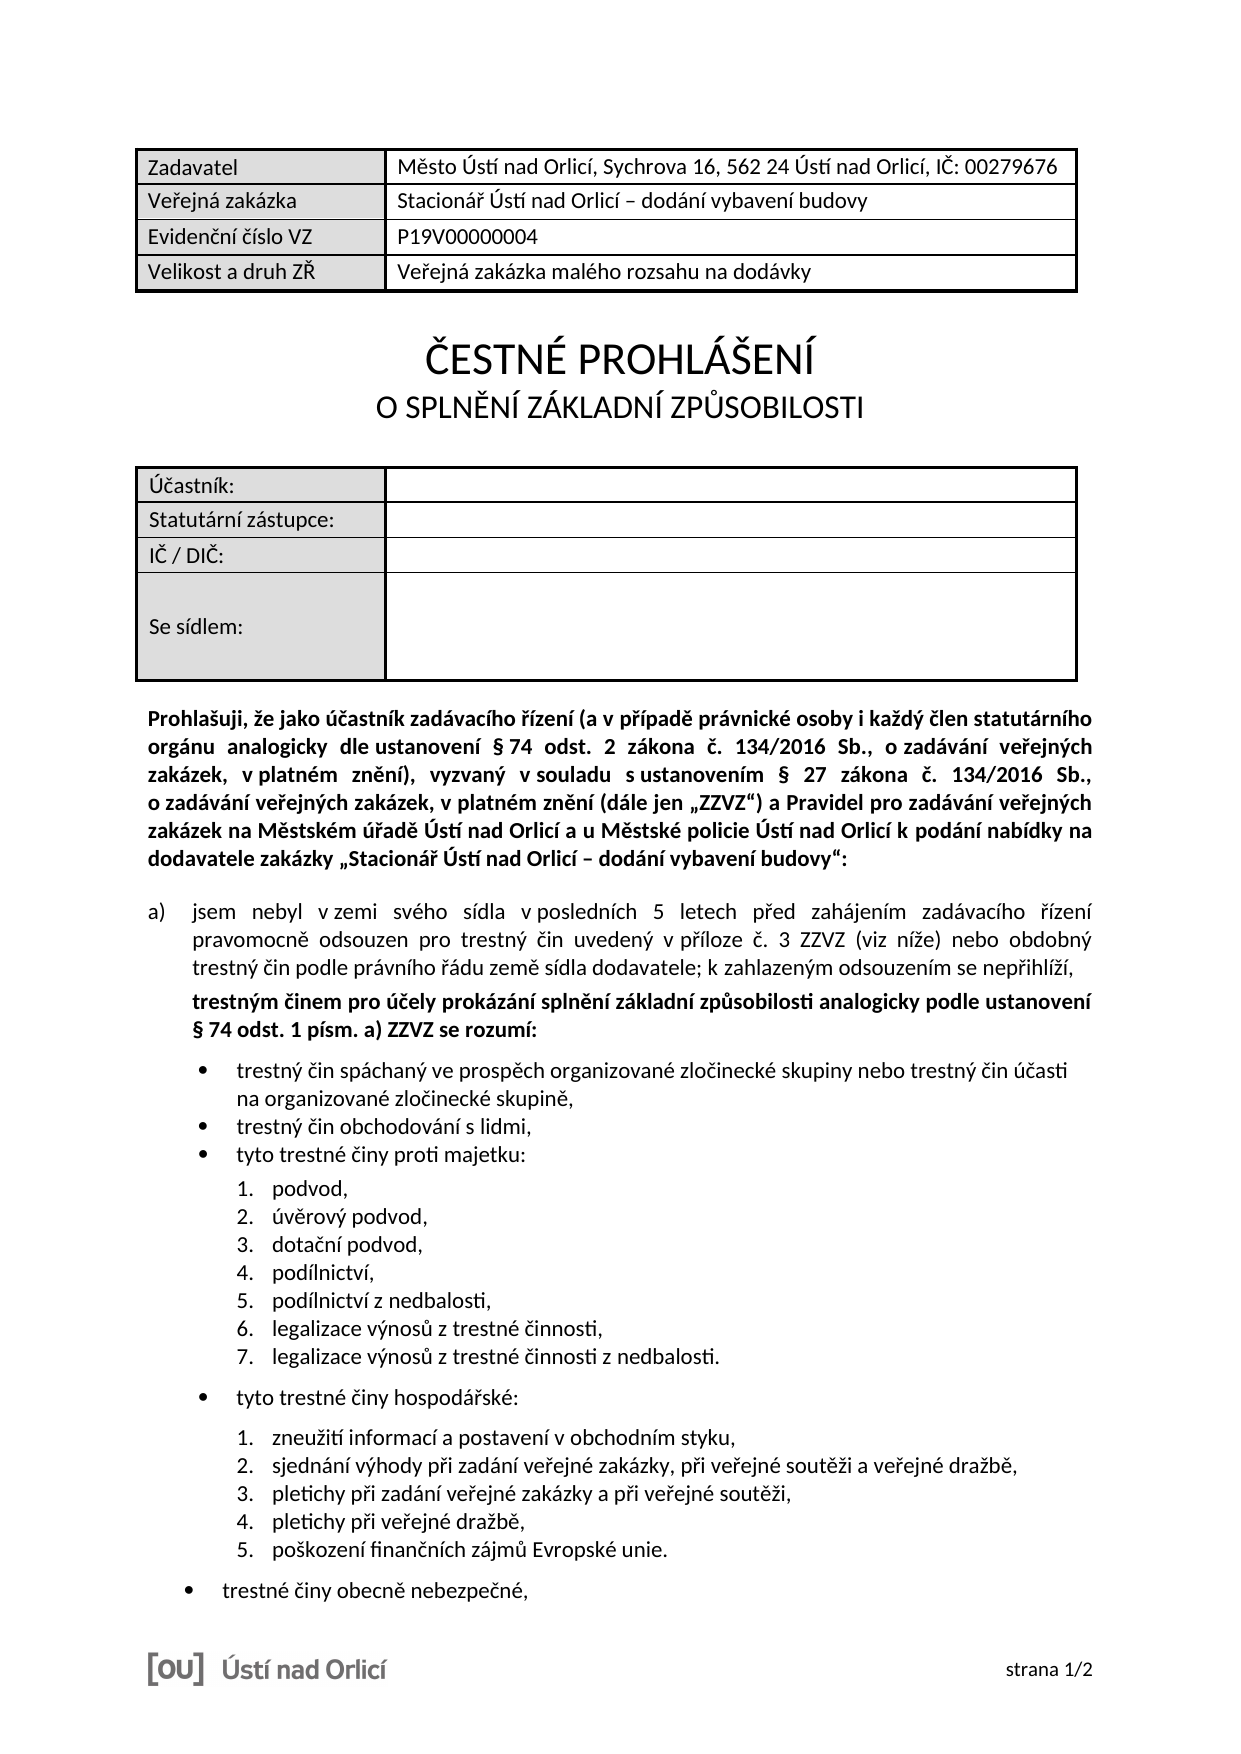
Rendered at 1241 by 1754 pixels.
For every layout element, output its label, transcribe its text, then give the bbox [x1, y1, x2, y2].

table_cell [387, 503, 1075, 537]
table_header Město Ústí nad Orlicí, Sychrova 16, 562 24 Ústí nad Orlicí, IČ: 00279676 [387, 151, 1075, 183]
table_cell Velikost a druh ZŘ [138, 256, 384, 289]
list legalizace výnosů z trestné činnosti, [236, 1314, 1092, 1342]
picture [147, 1651, 389, 1687]
list zneužití informací a postavení v obchodním styku, [236, 1423, 1092, 1451]
list podílnictví, [236, 1258, 1092, 1286]
list dotační podvod, [236, 1230, 1092, 1258]
list legalizace výnosů z trestné činnosti z nedbalosti. [236, 1342, 1092, 1370]
list pletichy při zadání veřejné zakázky a při veřejné soutěži, [236, 1479, 1092, 1507]
table_cell P19V00000004 [387, 220, 1075, 254]
table_cell Stacionář Ústí nad Orlicí – dodání vybavení budovy [387, 185, 1075, 218]
list poškození finančních zájmů Evropské unie. [236, 1535, 1092, 1563]
text trestným činem pro účely prokázání splnění základní způsobilosti analogicky podle ustanovení § 74 odst. 1 písm. a) ZZVZ se rozumí: [192, 987, 1092, 1043]
list trestný čin spáchaný ve prospěch organizované zločinecké skupiny nebo trestný čin účasti na organizované zločinecké skupině, [199, 1056, 1092, 1112]
table_header Účastník: [138, 469, 384, 501]
table_cell Veřejná zakázka malého rozsahu na dodávky [387, 256, 1075, 289]
list podílnictví z nedbalosti, [236, 1286, 1092, 1314]
list trestný čin obchodování s lidmi, [199, 1112, 1092, 1140]
table_cell [387, 538, 1075, 572]
list úvěrový podvod, [236, 1202, 1092, 1230]
list pletichy při veřejné dražbě, [236, 1507, 1092, 1535]
list tyto trestné činy proti majetku: [199, 1140, 1092, 1168]
table_cell Statutární zástupce: [138, 503, 384, 537]
list podvod, [236, 1174, 1092, 1202]
table_cell Veřejná zakázka [138, 185, 384, 218]
text Prohlašuji, že jako účastník zadávacího řízení (a v případě právnické osoby i každý člen statutárního orgánu analogicky dle ustanovení § 74 odst. 2 zákona č. 134/2016 Sb., o zadávání veřejných zakázek, v platném znění), vyzvaný v souladu s ustanovením § 27 zákona č. 134/2016 Sb., o zadávání veřejných zakázek, v platném znění (dále jen „ZZVZ“) a Pravidel pro zadávání veřejných zakázek na Městském úřadě Ústí nad Orlicí a u Městské policie Ústí nad Orlicí k podání nabídky na dodavatele zakázky „Stacionář Ústí nad Orlicí – dodání vybavení budovy“: [148, 704, 1092, 872]
table_cell [387, 573, 1075, 679]
table_cell IČ / DIČ: [138, 538, 384, 572]
list tyto trestné činy hospodářské: [199, 1383, 1092, 1411]
table_cell Se sídlem: [138, 573, 384, 679]
table_header [387, 469, 1075, 501]
list trestné činy obecně nebezpečné, [185, 1576, 1092, 1604]
table_header Zadavatel [138, 151, 384, 183]
table_cell Evidenční číslo VZ [138, 220, 384, 254]
list jsem nebyl v zemi svého sídla v posledních 5 letech před zahájením zadávacího řízení pravomocně odsouzen pro trestný čin uvedený v příloze č. 3 ZZVZ (viz níže) nebo obdobný trestný čin podle právního řádu země sídla dodavatele; k zahlazeným odsouzením se nepřihlíží, [148, 897, 1092, 981]
list sjednání výhody při zadání veřejné zakázky, při veřejné soutěži a veřejné dražbě, [236, 1451, 1092, 1479]
text Čestné prohlášení [148, 330, 1092, 386]
text o splnění základní způsobilosti [148, 386, 1092, 427]
